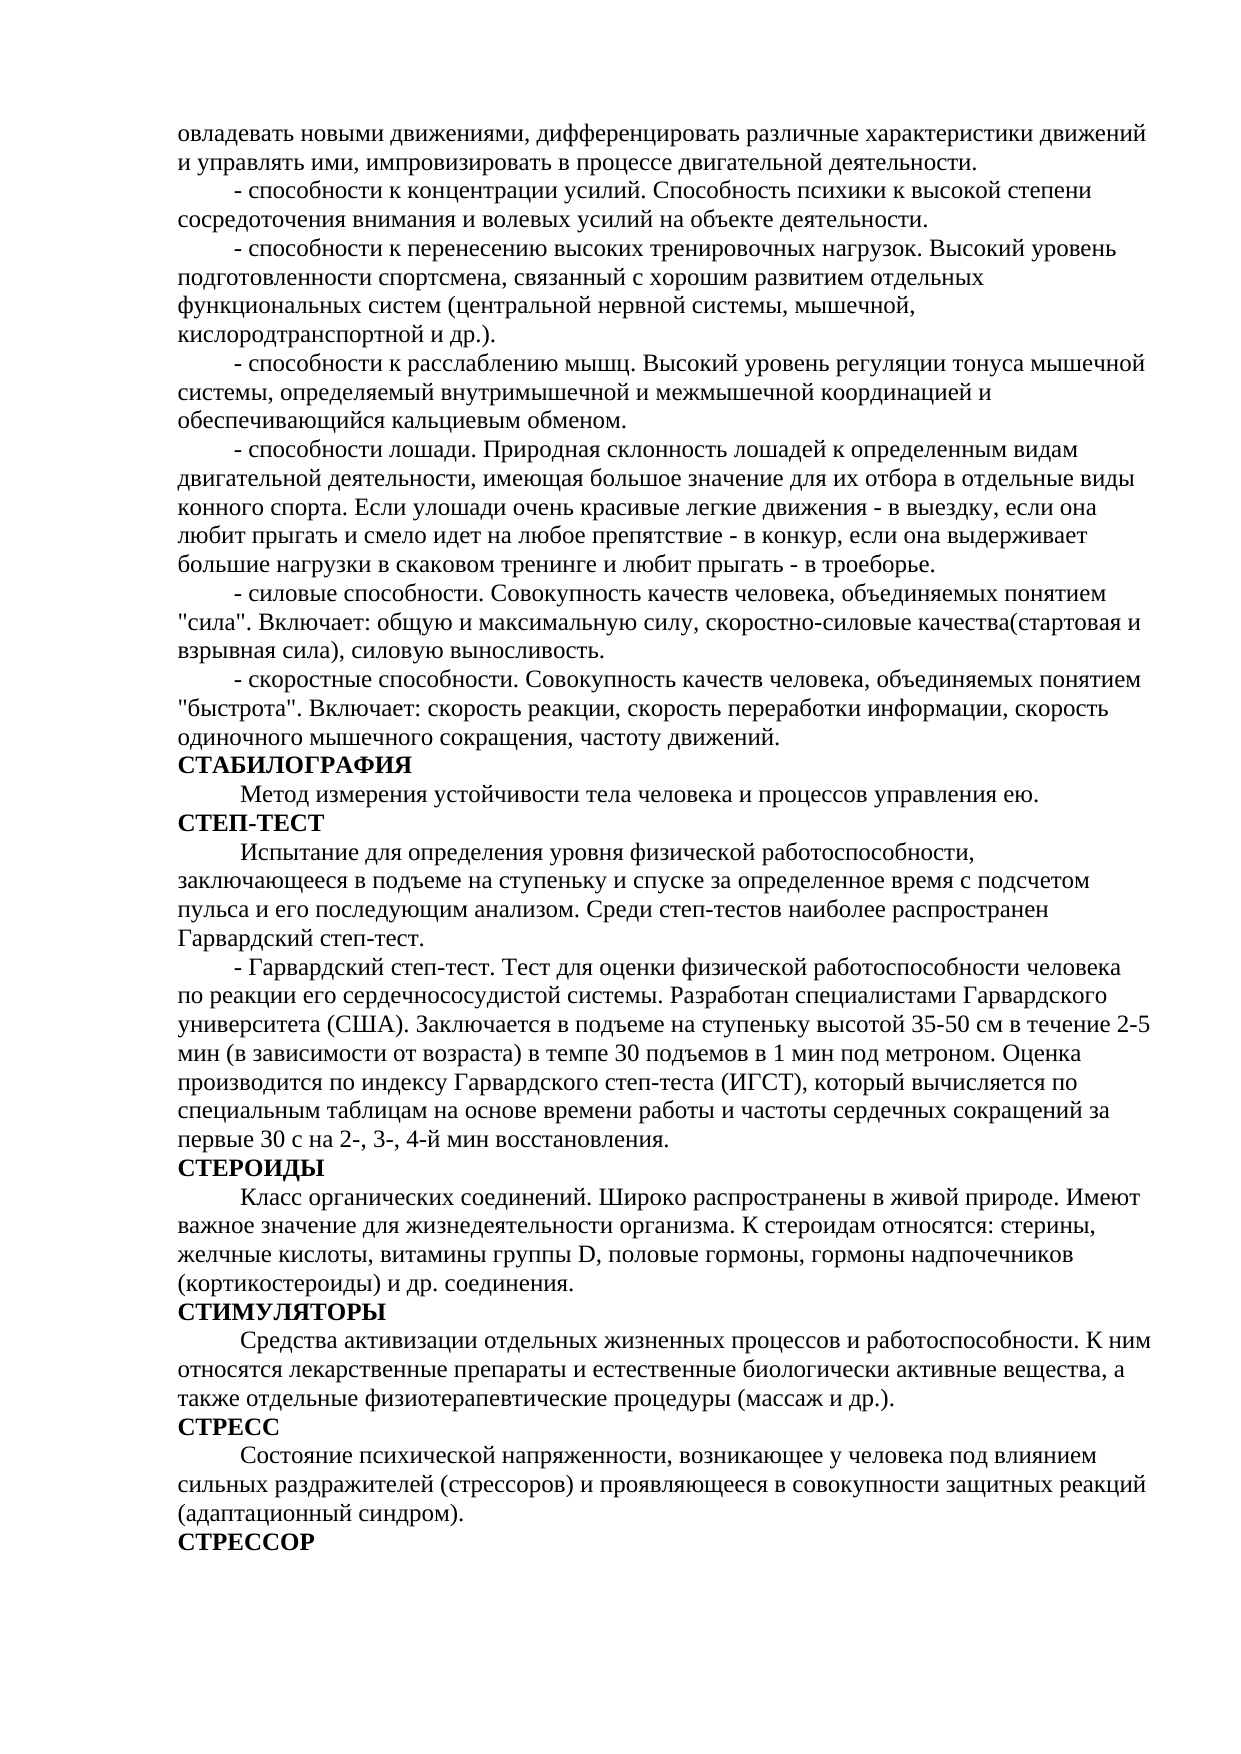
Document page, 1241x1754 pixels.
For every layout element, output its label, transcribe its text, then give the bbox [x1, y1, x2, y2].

text СТРЕССОР [177, 1527, 1152, 1556]
text Средства активизации отдельных жизненных процессов и работоспособности. К ним относятся лекарственные препараты и естественные биологически активные вещества, а также отдельные физиотерапевтические процедуры (массаж и др.). [177, 1326, 1152, 1412]
text - скоростные способности. Совокупность качеств человека, объединяемых понятием "быстрота". Включает: скорость реакции, скорость переработки информации, скорость одиночного мышечного сокращения, частоту движений. [177, 664, 1152, 751]
text СТРЕСС [177, 1412, 1152, 1441]
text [177, 118, 1152, 176]
text СТАБИЛОГРАФИЯ [177, 751, 1152, 779]
text Метод измерения устойчивости тела человека и процессов управления ею. [177, 779, 1152, 808]
text - Гарвардский степ-тест. Тест для оценки физической работоспособности человека по реакции его сердечнососудистой системы. Разработан специалистами Гарвардского университета (США). Заключается в подъеме на ступеньку высотой 35- в течение 2-5 мин (в зависимости от возраста) в темпе 30 подъемов в 1 мин под метроном. Оценка производится по индексу Гарвардского степ-теста (ИГСТ), который вычисляется по специальным таблицам на основе времени работы и частоты сердечных сокращений за первые 30 с на 2-, 3-, 4-й мин восстановления. [177, 952, 1152, 1153]
text СТИМУЛЯТОРЫ [177, 1297, 1152, 1326]
text СТЕРОИДЫ [177, 1153, 1152, 1182]
text - способности к концентрации усилий. Способность психики к высокой степени сосредоточения внимания и волевых усилий на объекте деятельности. [177, 176, 1152, 233]
text - силовые способности. Совокупность качеств человека, объединяемых понятием "сила". Включает: общую и максимальную силу, скоростно-силовые качества(стартовая и взрывная сила), силовую выносливость. [177, 578, 1152, 664]
text - способности лошади. Природная склонность лошадей к определенным видам двигательной деятельности, имеющая большое значение для их отбора в отдельные виды конного спорта. Если улошади очень красивые легкие движения - в выездку, если она любит прыгать и смело идет на любое препятствие - в конкур, если она выдерживает большие нагрузки в скаковом тренинге и любит прыгать - в троеборье. [177, 434, 1152, 578]
text Испытание для определения уровня физической работоспособности, заключающееся в подъеме на ступеньку и спуске за определенное время с подсчетом пульса и его последующим анализом. Среди степ-тестов наиболее распространен Гарвардский степ-тест. [177, 837, 1152, 952]
text Состояние психической напряженности, возникающее у человека под влиянием сильных раздражителей (стрессоров) и проявляющееся в совокупности защитных реакций (адаптационный синдром). [177, 1441, 1152, 1527]
text Класс органических соединений. Широко распространены в живой природе. Имеют важное значение для жизнедеятельности организма. К стероидам относятся: стерины, желчные кислоты, витамины группы D, половые гормоны, гормоны надпочечников (кортикостероиды) и др. соединения. [177, 1182, 1152, 1297]
text СТЕП-ТЕСТ [177, 808, 1152, 837]
text - способности к перенесению высоких тренировочных нагрузок. Высокий уровень подготовленности спортсмена, связанный с хорошим развитием отдельных функциональных систем (центральной нервной системы, мышечной, кислородтранспортной и др.). [177, 233, 1152, 348]
text - способности к расслаблению мышц. Высокий уровень регуляции тонуса мышечной системы, определяемый внутримышечной и межмышечной координацией и обеспечивающийся кальциевым обменом. [177, 348, 1152, 434]
